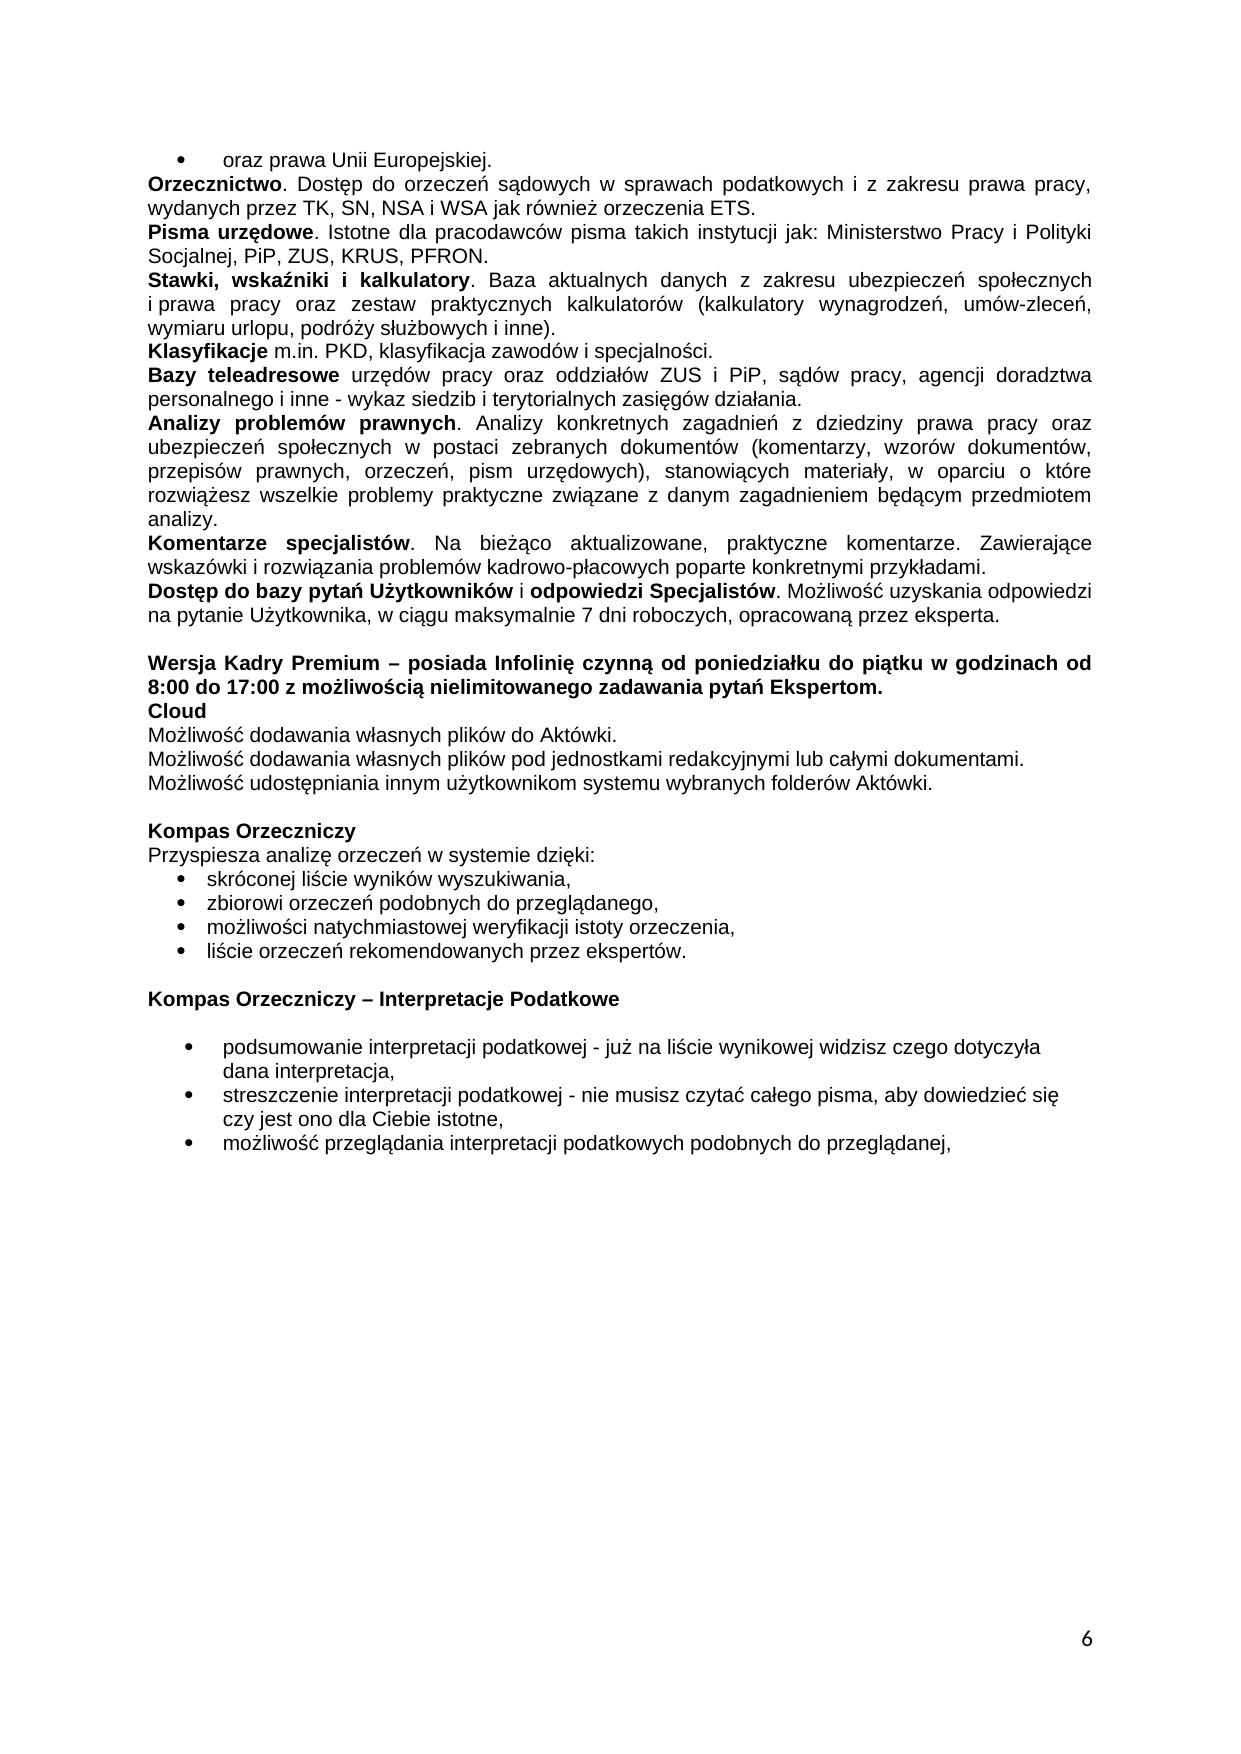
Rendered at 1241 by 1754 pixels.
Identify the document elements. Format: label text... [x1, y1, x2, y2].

text Pisma urzędowe. Istotne dla pracodawców pisma takich instytucji jak: Ministerstwo Pracy i Polityki Socjalnej, PiP, ZUS, KRUS, PFRON. [148, 219, 1093, 267]
list możliwość przeglądania interpretacji podatkowych podobnych do przeglądanej, [185, 1131, 1093, 1155]
text Stawki, wskaźniki i kalkulatory. Baza aktualnych danych z zakresu ubezpieczeń społecznych i prawa pracy oraz zestaw praktycznych kalkulatorów (kalkulatory wynagrodzeń, umów-zleceń, wymiaru urlopu, podróży służbowych i inne). [148, 267, 1093, 339]
text Cloud [148, 699, 1093, 723]
text Klasyfikacje m.in. PKD, klasyfikacja zawodów i specjalności. [148, 339, 1093, 363]
list podsumowanie interpretacji podatkowej - już na liście wynikowej widzisz czego dotyczyła dana interpretacja, [185, 1034, 1093, 1083]
list liście orzeczeń rekomendowanych przez ekspertów. [177, 939, 1093, 963]
list zbiorowi orzeczeń podobnych do przeglądanego, [177, 891, 1093, 914]
text Komentarze specjalistów. Na bieżąco aktualizowane, praktyczne komentarze. Zawierające wskazówki i rozwiązania problemów kadrowo-płacowych poparte konkretnymi przykładami. [148, 531, 1093, 579]
text Kompas Orzeczniczy [148, 818, 1093, 842]
text Orzecznictwo. Dostęp do orzeczeń sądowych w sprawach podatkowych i z zakresu prawa pracy, wydanych przez TK, SN, NSA i WSA jak również orzeczenia ETS. [148, 172, 1093, 219]
text Możliwość dodawania własnych plików pod jednostkami redakcyjnymi lub całymi dokumentami. [148, 747, 1093, 771]
text Możliwość dodawania własnych plików do Aktówki. [148, 723, 1093, 747]
text Możliwość udostępniania innym użytkownikom systemu wybranych folderów Aktówki. [148, 771, 1093, 794]
list streszczenie interpretacji podatkowej - nie musisz czytać całego pisma, aby dowiedzieć się czy jest ono dla Ciebie istotne, [185, 1083, 1093, 1131]
text Kompas Orzeczniczy – Interpretacje Podatkowe [148, 987, 1093, 1011]
list możliwości natychmiastowej weryfikacji istoty orzeczenia, [177, 914, 1093, 939]
list oraz prawa Unii Europejskiej. [177, 148, 1093, 172]
text Analizy problemów prawnych. Analizy konkretnych zagadnień z dziedziny prawa pracy oraz ubezpieczeń społecznych w postaci zebranych dokumentów (komentarzy, wzorów dokumentów, przepisów prawnych, orzeczeń, pism urzędowych), stanowiących materiały, w oparciu o które rozwiążesz wszelkie problemy praktyczne związane z danym zagadnieniem będącym przedmiotem analizy. [148, 411, 1093, 531]
text Przyspiesza analizę orzeczeń w systemie dzięki: [148, 842, 1093, 866]
text Dostęp do bazy pytań Użytkowników i odpowiedzi Specjalistów. Możliwość uzyskania odpowiedzi na pytanie Użytkownika, w ciągu maksymalnie 7 dni roboczych, opracowaną przez eksperta. [148, 579, 1093, 627]
text Bazy teleadresowe urzędów pracy oraz oddziałów ZUS i PiP, sądów pracy, agencji doradztwa personalnego i inne - wykaz siedzib i terytorialnych zasięgów działania. [148, 363, 1093, 411]
list skróconej liście wyników wyszukiwania, [177, 866, 1093, 891]
text Wersja Kadry Premium – posiada Infolinię czynną od poniedziałku do piątku w godzinach od 8:00 do 17:00 z możliwością nielimitowanego zadawania pytań Ekspertom. [148, 651, 1093, 699]
